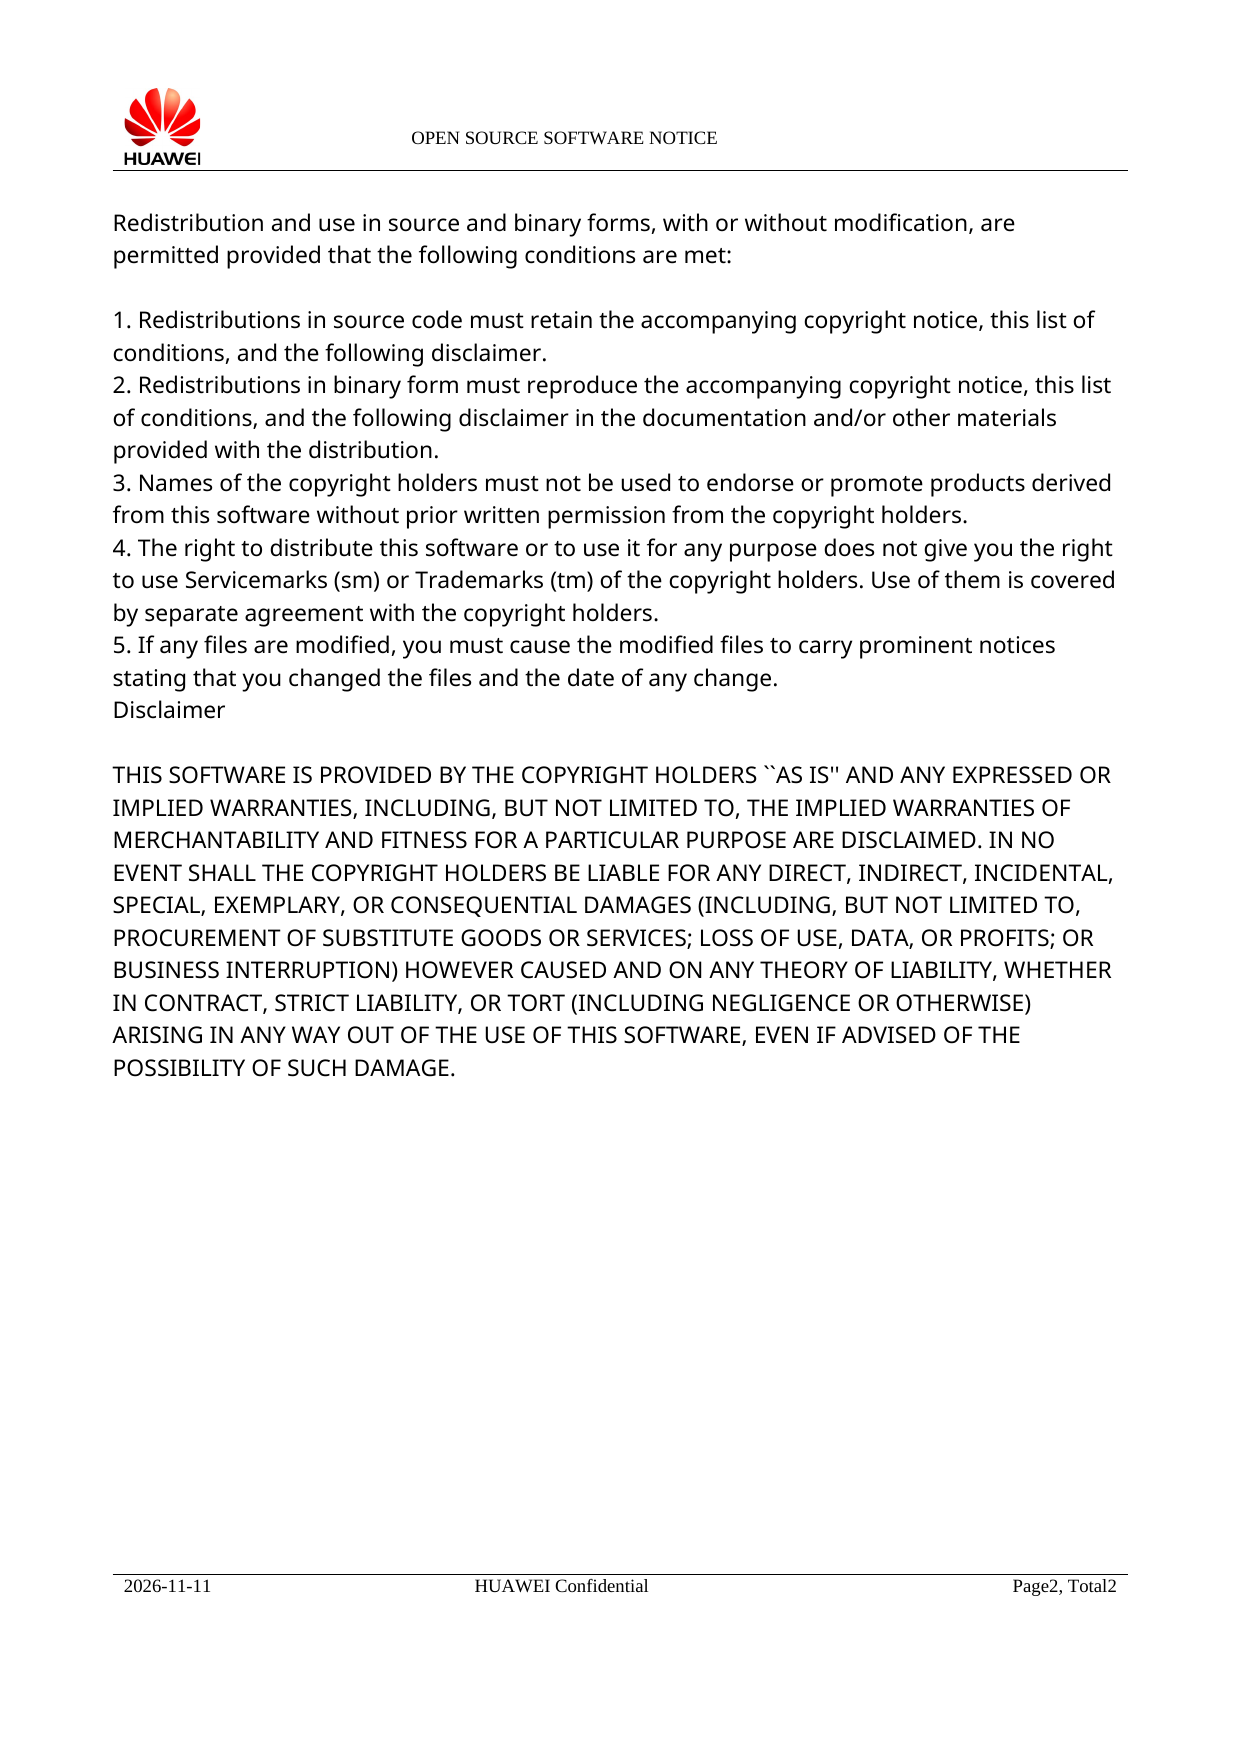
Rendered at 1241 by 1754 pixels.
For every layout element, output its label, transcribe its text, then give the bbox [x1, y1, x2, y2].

text Disclaimer [112, 694, 1128, 726]
text 4. The right to distribute this software or to use it for any purpose does not give you the right to use Servicemarks (sm) or Trademarks (tm) of the copyright holders. Use of them is covered by separate agreement with the copyright holders. [112, 531, 1128, 629]
picture [124, 88, 201, 165]
text Redistribution and use in source and binary forms, with or without modification, are permitted provided that the following conditions are met: [112, 206, 1128, 271]
text 3. Names of the copyright holders must not be used to endorse or promote products derived from this software without prior written permission from the copyright holders. [112, 466, 1128, 531]
text 5. If any files are modified, you must cause the modified files to carry prominent notices stating that you changed the files and the date of any change. [112, 629, 1128, 694]
text 1. Redistributions in source code must retain the accompanying copyright notice, this list of conditions, and the following disclaimer. [112, 304, 1128, 369]
text 2. Redistributions in binary form must reproduce the accompanying copyright notice, this list of conditions, and the following disclaimer in the documentation and/or other materials provided with the distribution. [112, 369, 1128, 466]
text THIS SOFTWARE IS PROVIDED BY THE COPYRIGHT HOLDERS ``AS IS'' AND ANY EXPRESSED OR IMPLIED WARRANTIES, INCLUDING, BUT NOT LIMITED TO, THE IMPLIED WARRANTIES OF MERCHANTABILITY AND FITNESS FOR A PARTICULAR PURPOSE ARE DISCLAIMED. IN NO EVENT SHALL THE COPYRIGHT HOLDERS BE LIABLE FOR ANY DIRECT, INDIRECT, INCIDENTAL, SPECIAL, EXEMPLARY, OR CONSEQUENTIAL DAMAGES (INCLUDING, BUT NOT LIMITED TO, PROCUREMENT OF SUBSTITUTE GOODS OR SERVICES; LOSS OF USE, DATA, OR PROFITS; OR BUSINESS INTERRUPTION) HOWEVER CAUSED AND ON ANY THEORY OF LIABILITY, WHETHER IN CONTRACT, STRICT LIABILITY, OR TORT (INCLUDING NEGLIGENCE OR OTHERWISE) ARISING IN ANY WAY OUT OF THE USE OF THIS SOFTWARE, EVEN IF ADVISED OF THE POSSIBILITY OF SUCH DAMAGE. [112, 759, 1128, 1084]
